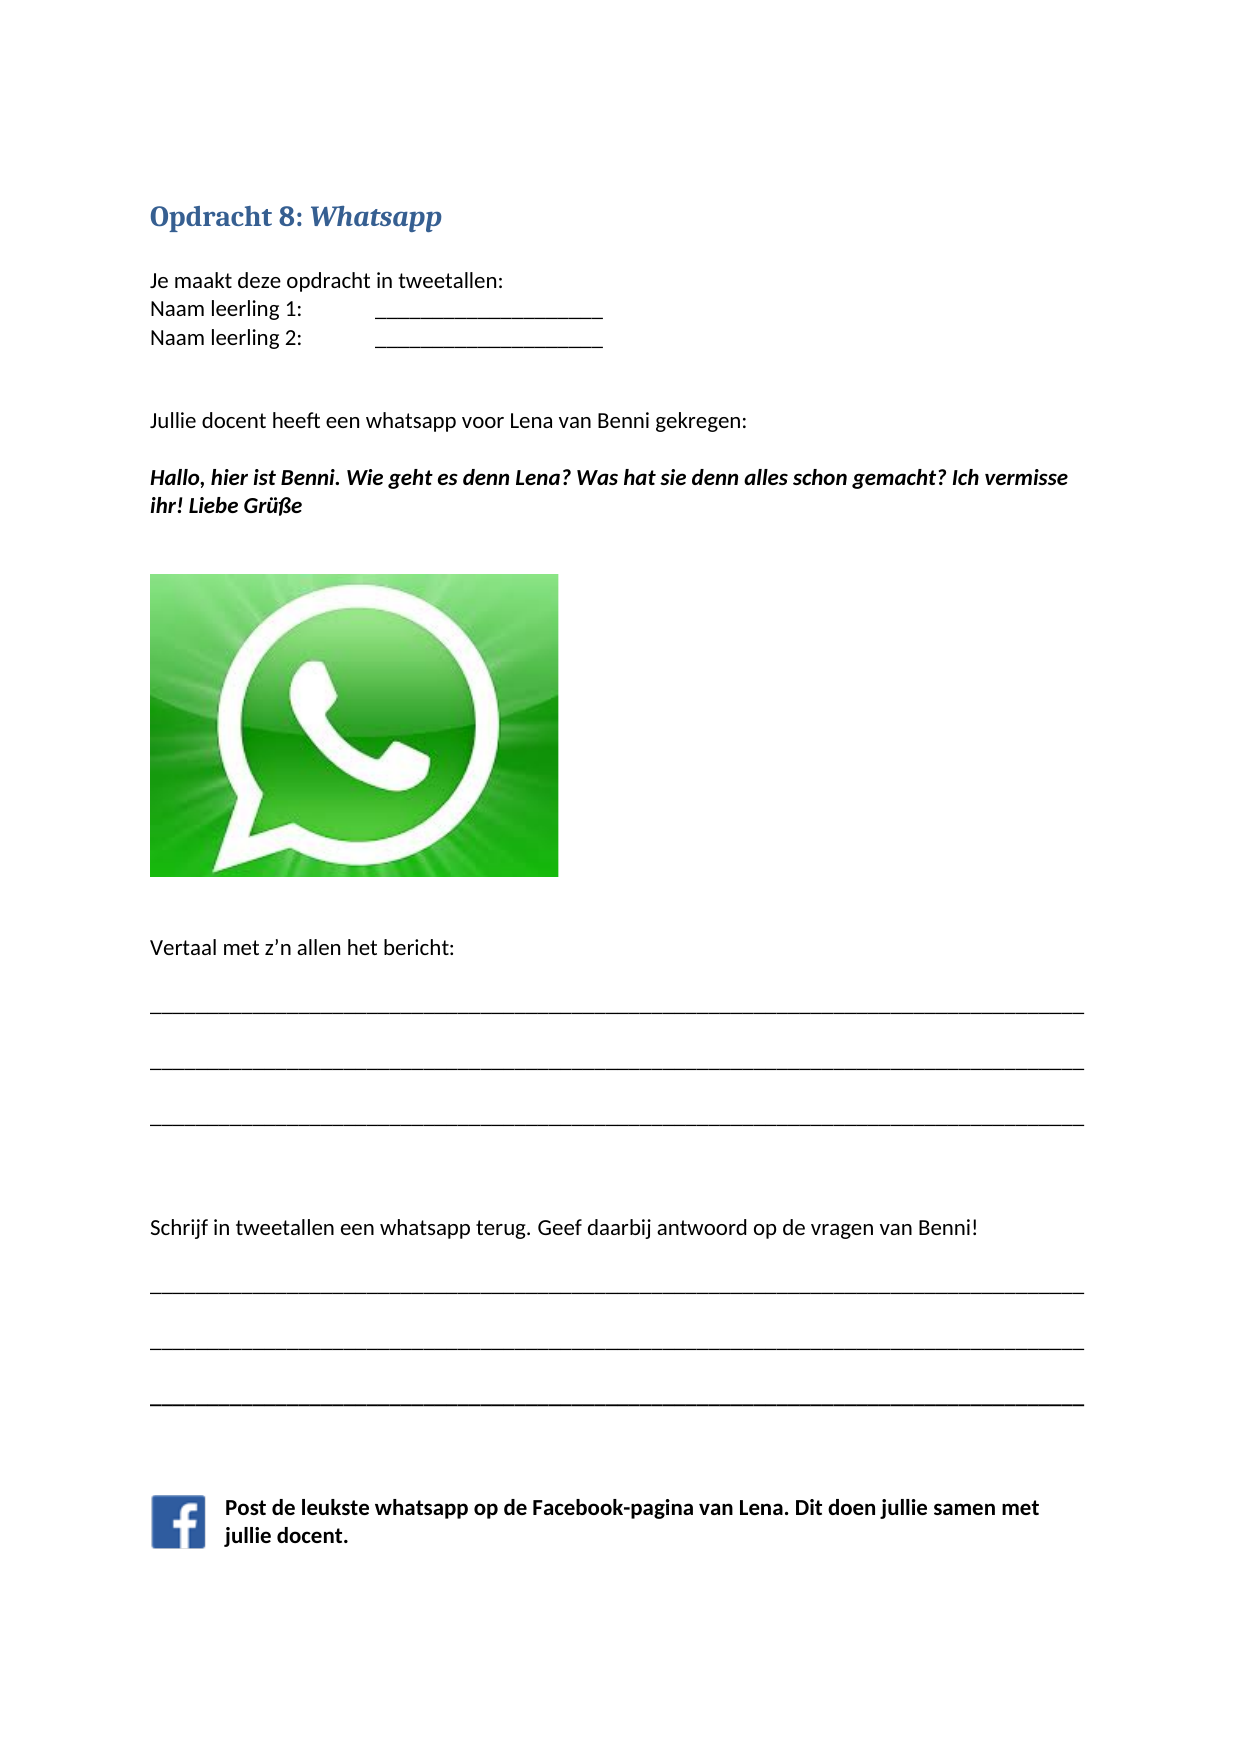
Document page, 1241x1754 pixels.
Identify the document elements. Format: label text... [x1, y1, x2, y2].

text __________________________________________________________________________________ [150, 989, 1090, 1017]
picture [150, 1495, 207, 1552]
text Naam leerling 1: ____________________ Naam leerling 2: ____________________ [150, 294, 1090, 351]
text __________________________________________________________________________________ [150, 1325, 1090, 1353]
picture [150, 574, 559, 877]
text __________________________________________________________________________________ [150, 1045, 1090, 1073]
text __________________________________________________________________________________ [150, 1381, 1090, 1409]
text Vertaal met z’n allen het bericht: [150, 933, 1090, 961]
text Post de leukste whatsapp op de Facebook-pagina van Lena. Dit doen jullie samen met jullie docent. [225, 1493, 1090, 1549]
text Je maakt deze opdracht in tweetallen: [150, 267, 1090, 294]
text Hallo, hier ist Benni. Wie geht es denn Lena? Was hat sie denn alles schon gemacht? Ich vermisse ihr! Liebe Grüße [150, 463, 1090, 519]
text __________________________________________________________________________________ [150, 1101, 1090, 1129]
text Jullie docent heeft een whatsapp voor Lena van Benni gekregen: [150, 407, 1090, 435]
subtitle Opdracht 8: Whatsapp [150, 200, 1090, 233]
text __________________________________________________________________________________ [150, 1269, 1090, 1297]
text Schrijf in tweetallen een whatsapp terug. Geef daarbij antwoord op de vragen van Benni! [150, 1213, 1090, 1241]
